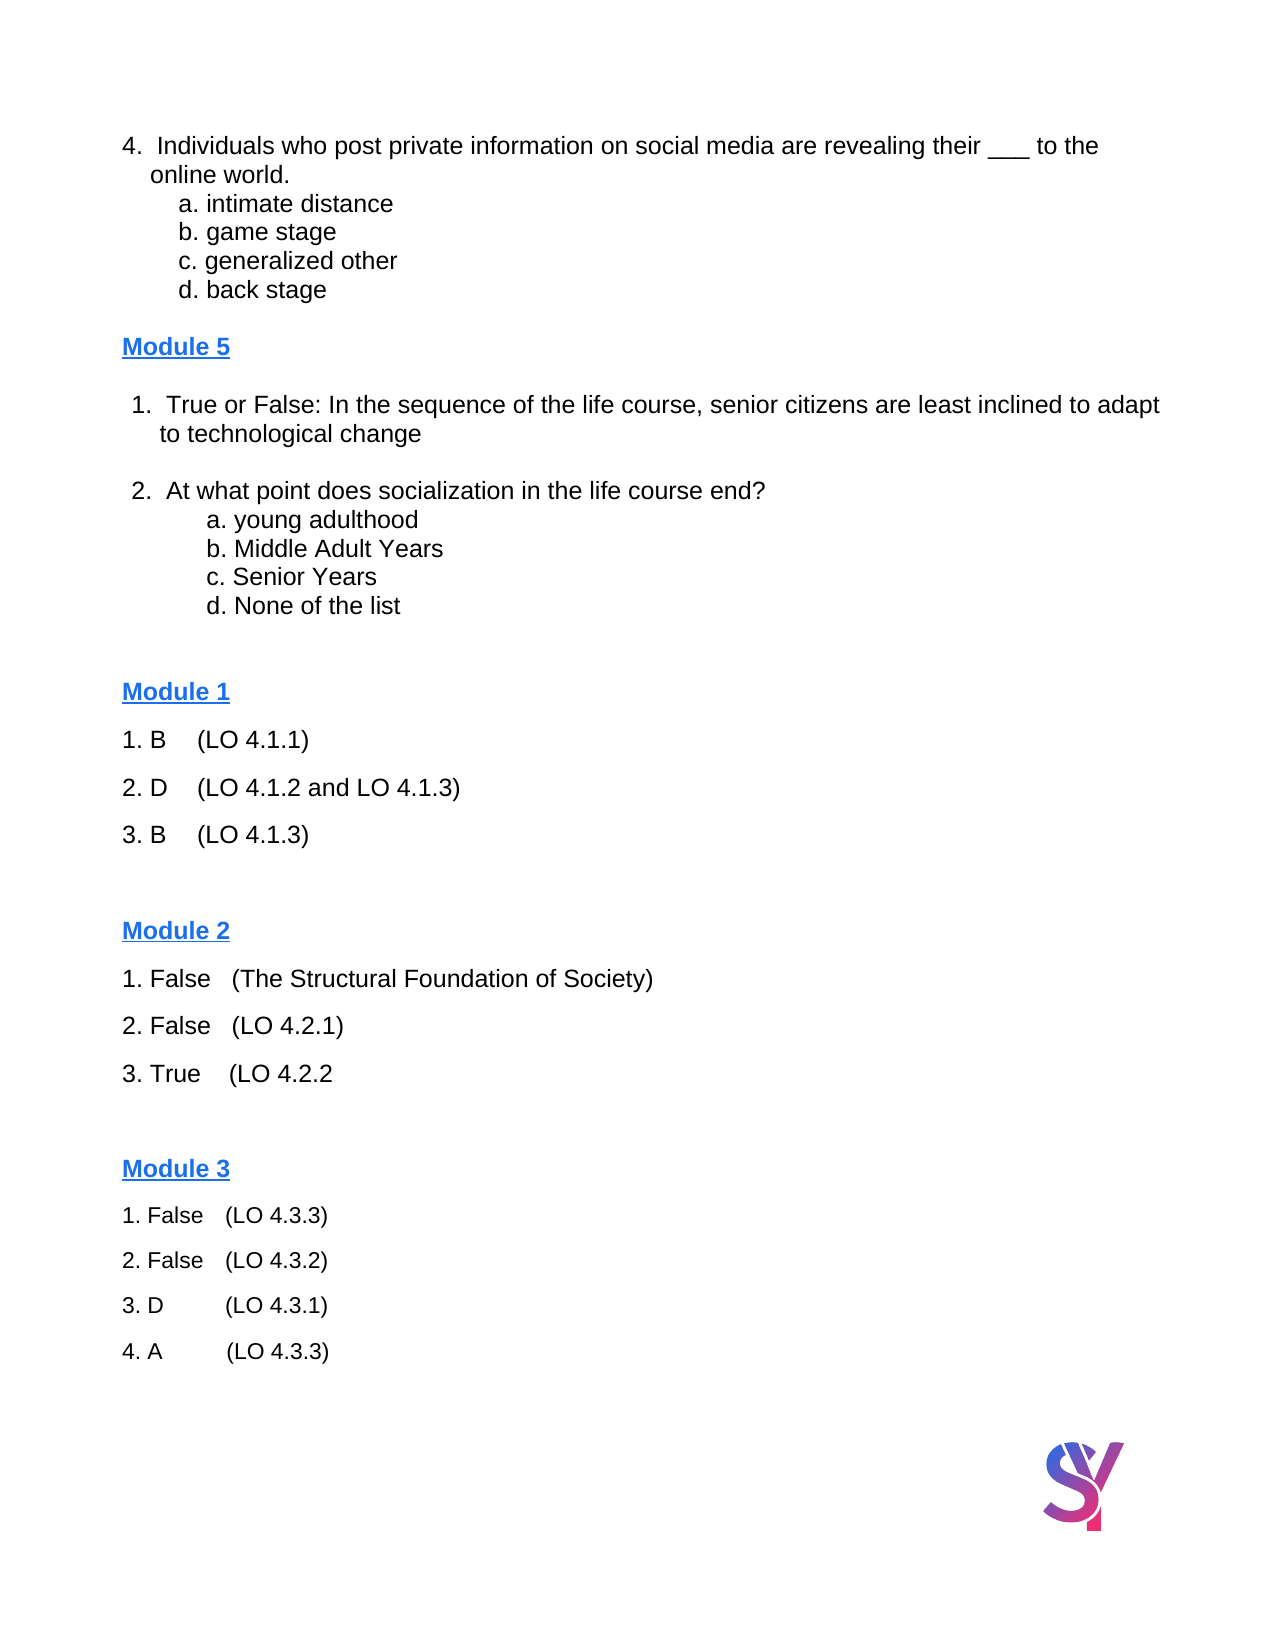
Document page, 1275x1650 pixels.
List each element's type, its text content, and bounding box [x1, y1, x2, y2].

text Module 5 [122, 332, 1162, 361]
text 3. D (LO 4.3.1) [122, 1292, 1162, 1319]
text d. None of the list [206, 591, 1162, 620]
text 3. True (LO 4.2.2 [122, 1059, 1162, 1088]
text d. back stage [178, 275, 1162, 303]
text Module 1 [122, 677, 1162, 706]
text 1. False (The Structural Foundation of Society) [122, 963, 1162, 992]
text 2. False (LO 4.3.2) [122, 1247, 1162, 1274]
text b. Middle Adult Years [206, 533, 1162, 562]
text 1. B (LO 4.1.1) [122, 725, 1162, 754]
text b. game stage [178, 217, 1162, 246]
text 2. D (LO 4.1.2 and LO 4.1.3) [122, 773, 1162, 801]
text Module 3 [122, 1154, 1162, 1183]
text 4. A (LO 4.3.3) [122, 1338, 1162, 1364]
text 4. Individuals who post private information on social media are revealing their ___ to the online world. [122, 131, 1162, 188]
text 2. False (LO 4.2.1) [122, 1011, 1162, 1040]
text a. intimate distance [178, 188, 1162, 217]
text 3. B (LO 4.1.3) [122, 820, 1162, 849]
text Module 2 [122, 916, 1162, 944]
text c. Senior Years [206, 562, 1162, 591]
text 1. False (LO 4.3.3) [122, 1202, 1162, 1228]
text 2. At what point does socialization in the life course end? [131, 476, 1162, 505]
text 1. True or False: In the sequence of the life course, senior citizens are least inclined to adapt to technological change [131, 390, 1162, 447]
text c. generalized other [178, 246, 1162, 275]
text a. young adulthood [159, 505, 1162, 533]
